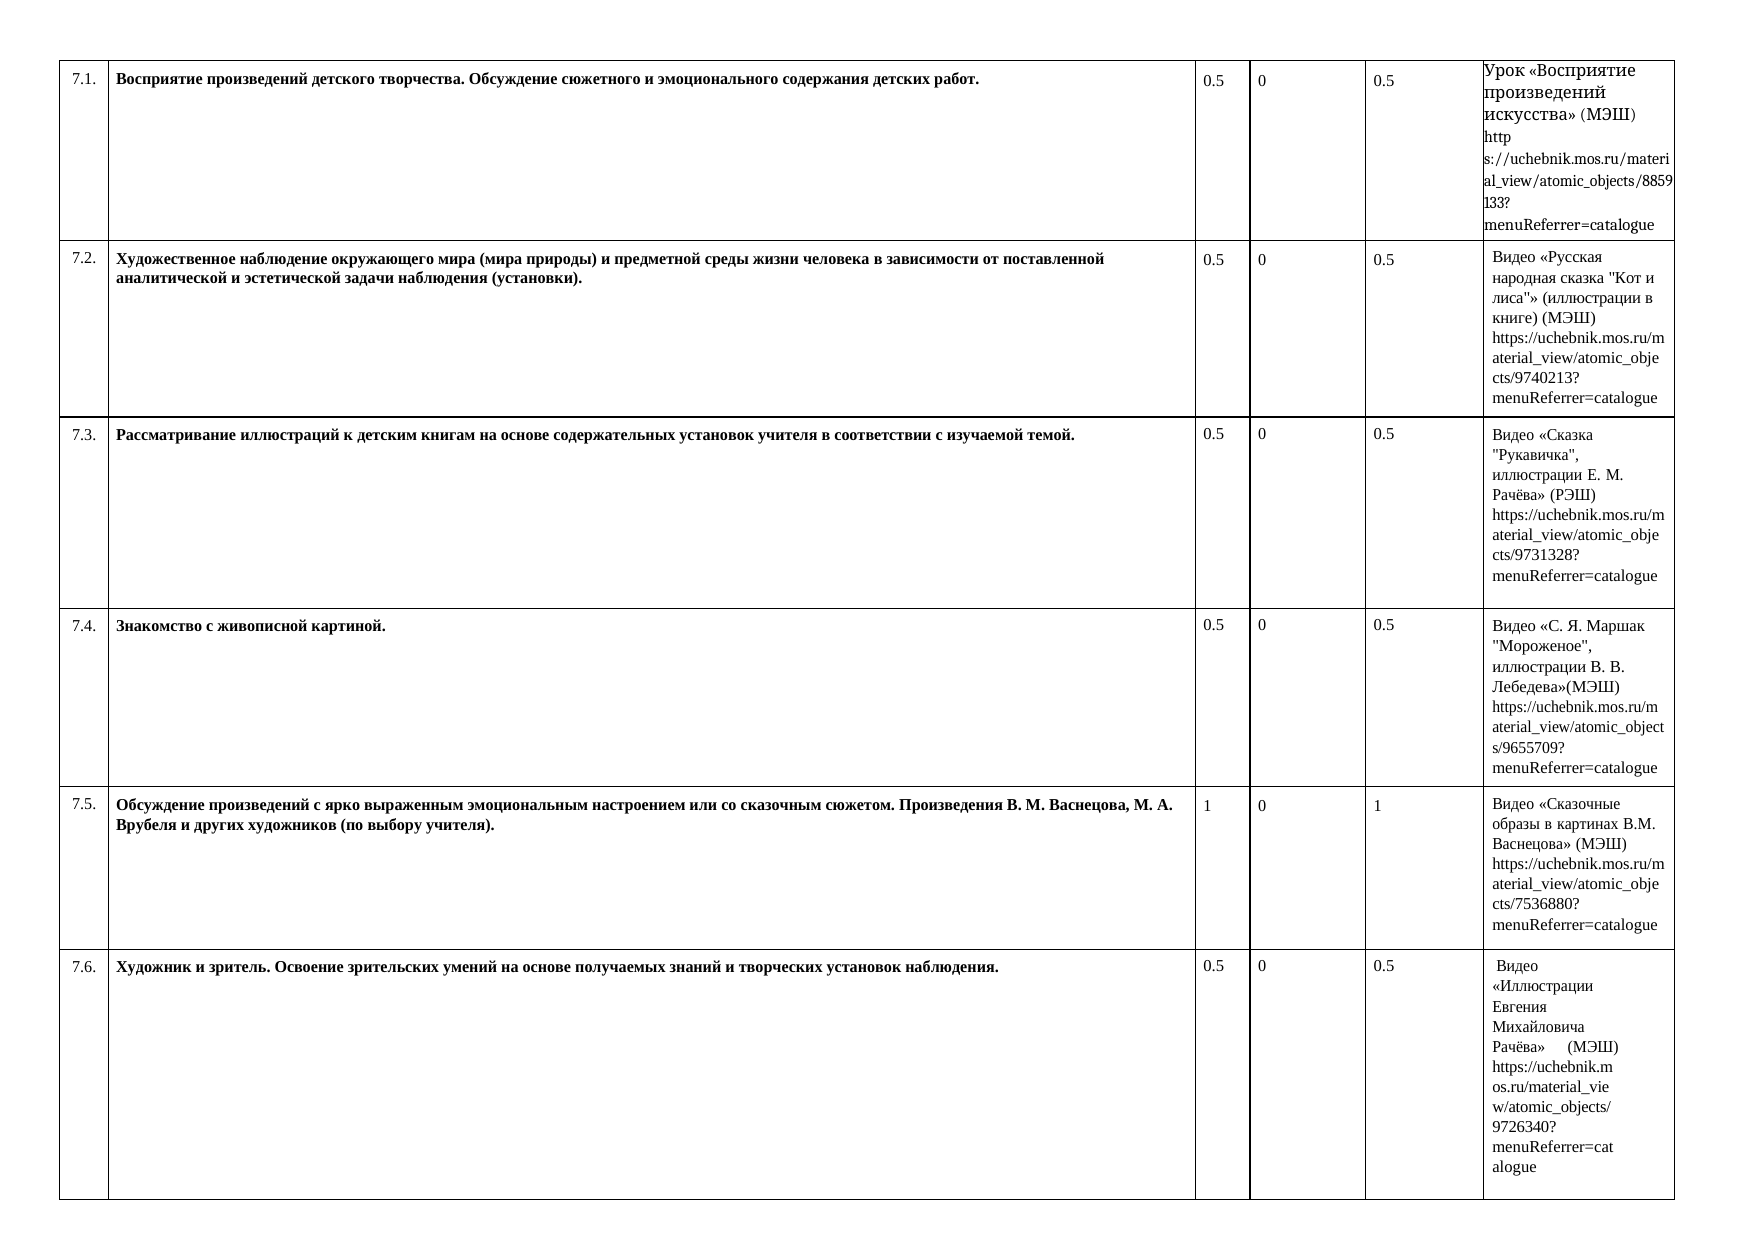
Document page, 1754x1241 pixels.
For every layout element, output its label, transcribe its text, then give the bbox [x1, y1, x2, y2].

table_cell Видео «С. Я. Маршак "Мороженое", иллюстрации В. В. Лебедева»(МЭШ) https://uchebnik.mos.ru/material_view/atomic_objects/9655709? menuReferrer=catalogue [1484, 609, 1674, 786]
table_cell Видео «Русская народная сказка "Кот и лиса"» (иллюстрации в книге) (МЭШ) https://uchebnik.mos.ru/material_view/atomic_objects/9740213? menuReferrer=catalogue [1484, 241, 1674, 416]
table_cell Видео «Сказка "Рукавичка", иллюстрации Е. М. Рачёва» (РЭШ) https://uchebnik.mos.ru/material_view/atomic_objects/9731328? menuReferrer=catalogue [1484, 418, 1674, 608]
table_cell Урок «Восприятие произведений искусства» (МЭШ) https://uchebnik.mos.ru/material_view/atomic_objects/8859133? menuReferrer=catalogue [1484, 61, 1674, 239]
table_cell 7.3. [60, 418, 108, 608]
table_cell 7.6. [60, 950, 108, 1199]
table_cell 0 [1251, 61, 1365, 239]
table_cell 0 [1251, 418, 1365, 608]
table_cell Рассматривание иллюстраций к детским книгам на основе содержательных установок учителя в соответствии с изучаемой темой. [109, 418, 1195, 608]
table_cell 7.1. [60, 61, 108, 239]
table_cell Восприятие произведений детского творчества. Обсуждение сюжетного и эмоционального содержания детских работ. [109, 61, 1195, 239]
table_cell 0.5 [1196, 418, 1249, 608]
table_cell 7.4. [60, 609, 108, 786]
table_cell 0 [1251, 950, 1365, 1199]
table_cell 0.5 [1196, 950, 1249, 1199]
table_cell 0.5 [1366, 241, 1483, 416]
table_cell 7.2. [60, 241, 108, 416]
table_cell 0.5 [1366, 61, 1483, 239]
table_cell 0 [1251, 787, 1365, 948]
table_cell 0 [1251, 609, 1365, 786]
table_cell 0.5 [1196, 61, 1249, 239]
table_cell 1 [1366, 787, 1483, 948]
table_cell Художник и зритель. Освоение зрительских умений на основе получаемых знаний и творческих установок наблюдения. [109, 950, 1195, 1199]
table_cell 1 [1196, 787, 1249, 948]
table_cell 0.5 [1366, 418, 1483, 608]
table_cell 0.5 [1196, 241, 1249, 416]
table_cell 0 [1251, 241, 1365, 416]
table_cell Знакомство с живописной картиной. [109, 609, 1195, 786]
table_cell 7.5. [60, 787, 108, 948]
table_cell Видео «Иллюстрации Евгения Михайловича Рачёва» (МЭШ) https://uchebnik.mos.ru/material_view/atomic_objects/9726340? menuReferrer=catalogue [1484, 950, 1674, 1199]
table_cell Обсуждение произведений с ярко выраженным эмоциональным настроением или со сказочным сюжетом. Произведения В. М. Васнецова, М. А. Врубеля и других художников (по выбору учителя). [109, 787, 1195, 948]
table_cell Художественное наблюдение окружающего мира (мира природы) и предметной среды жизни человека в зависимости от поставленной аналитической и эстетической задачи наблюдения (установки). [109, 241, 1195, 416]
table_cell 0.5 [1366, 950, 1483, 1199]
table_cell 0.5 [1366, 609, 1483, 786]
table_cell Видео «Сказочные образы в картинах В.М. Васнецова» (МЭШ) https://uchebnik.mos.ru/material_view/atomic_objects/7536880? menuReferrer=catalogue [1484, 787, 1674, 948]
table_cell 0.5 [1196, 609, 1249, 786]
